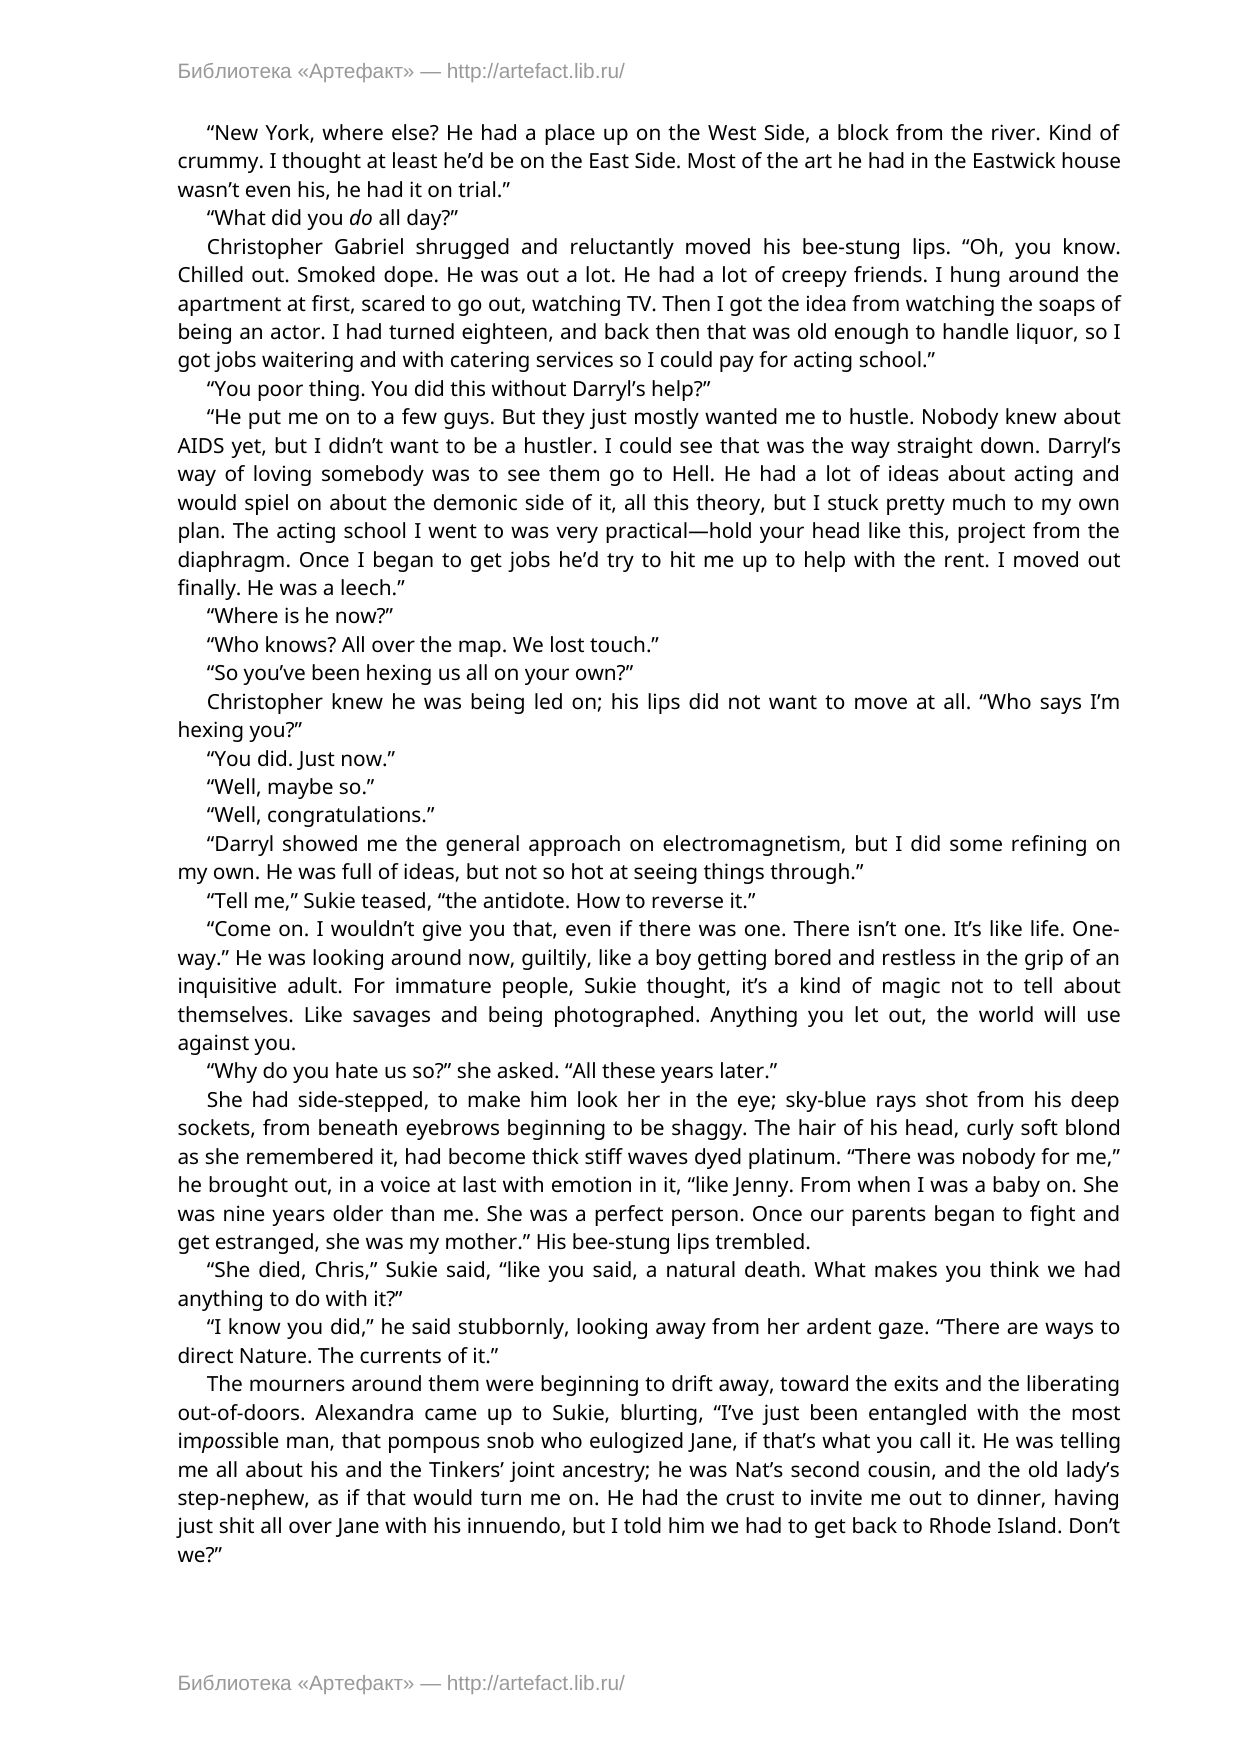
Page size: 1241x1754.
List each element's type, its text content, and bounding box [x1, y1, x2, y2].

text “Who knows? All over the map. We lost touch.” [177, 630, 1122, 658]
text “She died, Chris,” Sukie said, “like you said, a natural death. What makes you think we had anything to do with it?” [177, 1256, 1122, 1312]
text “He put me on to a few guys. But they just mostly wanted me to hustle. Nobody knew about AIDS yet, but I didn’t want to be a hustler. I could see that was the way straight down. Darryl’s way of loving somebody was to see them go to Hell. He had a lot of ideas about acting and would spiel on about the demonic side of it, all this theory, but I stuck pretty much to my own plan. The acting school I went to was very practical—hold your head like this, project from the diaphragm. Once I began to get jobs he’d try to hit me up to help with the rent. I moved out finally. He was a leech.” [177, 402, 1122, 602]
text “Where is he now?” [177, 602, 1122, 630]
text “Come on. I wouldn’t give you that, even if there was one. There isn’t one. It’s like life. One-way.” He was looking around now, guiltily, like a boy getting bored and restless in the grip of an inquisitive adult. For immature people, Sukie thought, it’s a kind of magic not to tell about themselves. Like savages and being photographed. Anything you let out, the world will use against you. [177, 914, 1122, 1057]
text “You poor thing. You did this without Darryl’s help?” [177, 374, 1122, 402]
text She had side-stepped, to make him look her in the eye; sky-blue rays shot from his deep sockets, from beneath eyebrows beginning to be shaggy. The hair of his head, curly soft blond as she remembered it, had become thick stiff waves dyed platinum. “There was nobody for me,” he brought out, in a voice at last with emotion in it, “like Jenny. From when I was a baby on. She was nine years older than me. She was a perfect person. Once our parents began to fight and get estranged, she was my mother.” His bee-stung lips trembled. [177, 1085, 1122, 1256]
text Christopher Gabriel shrugged and reluctantly moved his bee-stung lips. “Oh, you know. Chilled out. Smoked dope. He was out a lot. He had a lot of creepy friends. I hung around the apartment at first, scared to go out, watching TV. Then I got the idea from watching the soaps of being an actor. I had turned eighteen, and back then that was old enough to handle liquor, so I got jobs waitering and with catering services so I could pay for acting school.” [177, 232, 1122, 374]
text “So you’ve been hexing us all on your own?” [177, 658, 1122, 687]
text “Why do you hate us so?” she asked. “All these years later.” [177, 1057, 1122, 1085]
text Christopher knew he was being led on; his lips did not want to move at all. “Who says I’m hexing you?” [177, 687, 1122, 744]
text “You did. Just now.” [177, 744, 1122, 772]
text The mourners around them were beginning to drift away, toward the exits and the liberating out-of-doors. Alexandra came up to Sukie, blurting, “I’ve just been entangled with the most impossible man, that pompous snob who eulogized Jane, if that’s what you call it. He was telling me all about his and the Tinkers’ joint ancestry; he was Nat’s second cousin, and the old lady’s step-nephew, as if that would turn me on. He had the crust to invite me out to dinner, having just shit all over Jane with his innuendo, but I told him we had to get back to Rhode Island. Don’t we?” [177, 1369, 1122, 1568]
text “Darryl showed me the general approach on electromagnetism, but I did some refining on my own. He was full of ideas, but not so hot at seeing things through.” [177, 829, 1122, 886]
text “I know you did,” he said stubbornly, looking away from her ardent gaze. “There are ways to direct Nature. The currents of it.” [177, 1312, 1122, 1369]
text “Tell me,” Sukie teased, “the antidote. How to reverse it.” [177, 886, 1122, 914]
text “Well, congratulations.” [177, 801, 1122, 829]
text “What did you do all day?” [177, 203, 1122, 232]
text “New York, where else? He had a place up on the West Side, a block from the river. Kind of crummy. I thought at least he’d be on the East Side. Most of the art he had in the Eastwick house wasn’t even his, he had it on trial.” [177, 118, 1122, 203]
text “Well, maybe so.” [177, 772, 1122, 801]
